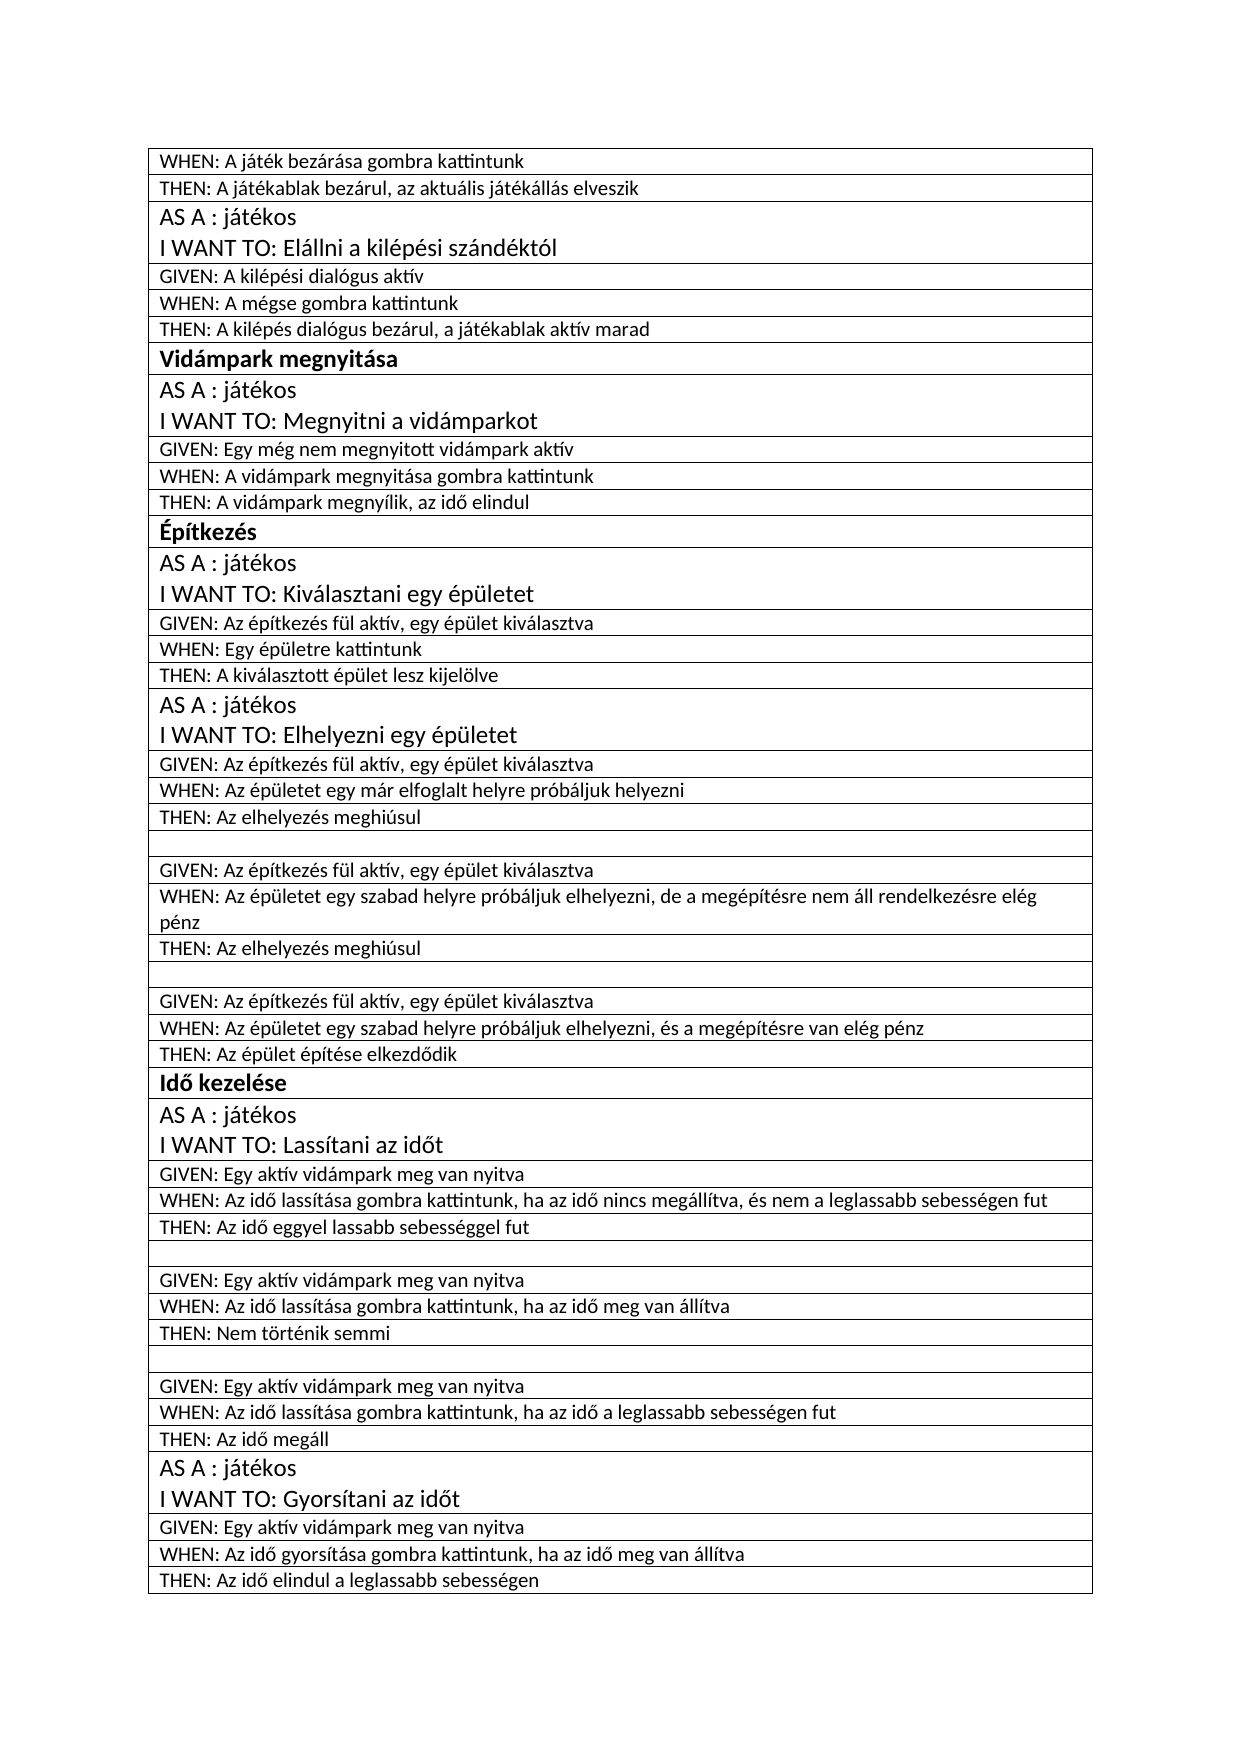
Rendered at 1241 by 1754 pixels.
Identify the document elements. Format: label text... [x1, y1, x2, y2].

table_cell WHEN: Egy épületre kattintunk [149, 636, 1092, 662]
table_cell GIVEN: Egy aktív vidámpark meg van nyitva [149, 1161, 1092, 1187]
table_cell THEN: A kilépés dialógus bezárul, a játékablak aktív marad [149, 317, 1092, 342]
table_cell GIVEN: Az építkezés fül aktív, egy épület kiválasztva [149, 610, 1092, 635]
table_cell WHEN: Az idő lassítása gombra kattintunk, ha az idő a leglassabb sebességen fut [149, 1399, 1092, 1425]
table_cell Építkezés [149, 516, 1092, 547]
table_cell GIVEN: A kilépési dialógus aktív [149, 264, 1092, 289]
table_cell THEN: Az idő megáll [149, 1426, 1092, 1451]
table_cell THEN: Az idő elindul a leglassabb sebességen [149, 1567, 1092, 1593]
table_cell GIVEN: Az építkezés fül aktív, egy épület kiválasztva [149, 857, 1092, 882]
table_cell THEN: A vidámpark megnyílik, az idő elindul [149, 490, 1092, 515]
table_cell THEN: Nem történik semmi [149, 1320, 1092, 1345]
table_cell WHEN: A játék bezárása gombra kattintunk [149, 149, 1092, 174]
table_cell Vidámpark megnyitása [149, 343, 1092, 373]
table_cell [149, 1241, 1092, 1266]
table_cell AS A : játékos I WANT TO: Kiválasztani egy épületet [149, 548, 1092, 609]
table_cell AS A : játékos I WANT TO: Gyorsítani az időt [149, 1452, 1092, 1513]
table_cell [149, 1346, 1092, 1372]
table_cell WHEN: A vidámpark megnyitása gombra kattintunk [149, 463, 1092, 488]
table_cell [149, 1514, 1092, 1540]
table_cell GIVEN: Egy aktív vidámpark meg van nyitva [149, 1267, 1092, 1292]
table_cell THEN: Az elhelyezés meghiúsul [149, 935, 1092, 961]
table_cell AS A : játékos I WANT TO: Lassítani az időt [149, 1099, 1092, 1160]
table_cell Idő kezelése [149, 1068, 1092, 1098]
table_cell THEN: A kiválasztott épület lesz kijelölve [149, 663, 1092, 688]
table_cell WHEN: Az idő lassítása gombra kattintunk, ha az idő nincs megállítva, és nem a leglassabb sebességen fut [149, 1188, 1092, 1213]
table_cell AS A : játékos I WANT TO: Elállni a kilépési szándéktól [149, 202, 1092, 263]
table_cell THEN: Az idő eggyel lassabb sebességgel fut [149, 1214, 1092, 1239]
table_cell WHEN: Az épületet egy szabad helyre próbáljuk elhelyezni, de a megépítésre nem áll rendelkezésre elég pénz [149, 884, 1092, 934]
table_cell THEN: Az épület építése elkezdődik [149, 1041, 1092, 1067]
table_cell GIVEN: Egy még nem megnyitott vidámpark aktív [149, 437, 1092, 462]
table_cell AS A : játékos I WANT TO: Megnyitni a vidámparkot [149, 375, 1092, 436]
table_cell WHEN: Az épületet egy szabad helyre próbáljuk elhelyezni, és a megépítésre van elég pénz [149, 1015, 1092, 1040]
table_cell GIVEN: Egy aktív vidámpark meg van nyitva [149, 1373, 1092, 1398]
table_cell WHEN: Az idő lassítása gombra kattintunk, ha az idő meg van állítva [149, 1294, 1092, 1319]
table_cell WHEN: Az épületet egy már elfoglalt helyre próbáljuk helyezni [149, 778, 1092, 803]
table_cell [149, 831, 1092, 856]
table_cell [149, 962, 1092, 987]
table_cell GIVEN: Az építkezés fül aktív, egy épület kiválasztva [149, 751, 1092, 777]
table_cell THEN: A játékablak bezárul, az aktuális játékállás elveszik [149, 175, 1092, 201]
table_cell THEN: Az elhelyezés meghiúsul [149, 804, 1092, 829]
table_cell AS A : játékos I WANT TO: Elhelyezni egy épületet [149, 689, 1092, 750]
table_cell WHEN: Az idő gyorsítása gombra kattintunk, ha az idő meg van állítva [149, 1541, 1092, 1566]
table_cell GIVEN: Az építkezés fül aktív, egy épület kiválasztva [149, 988, 1092, 1014]
table_cell WHEN: A mégse gombra kattintunk [149, 290, 1092, 316]
